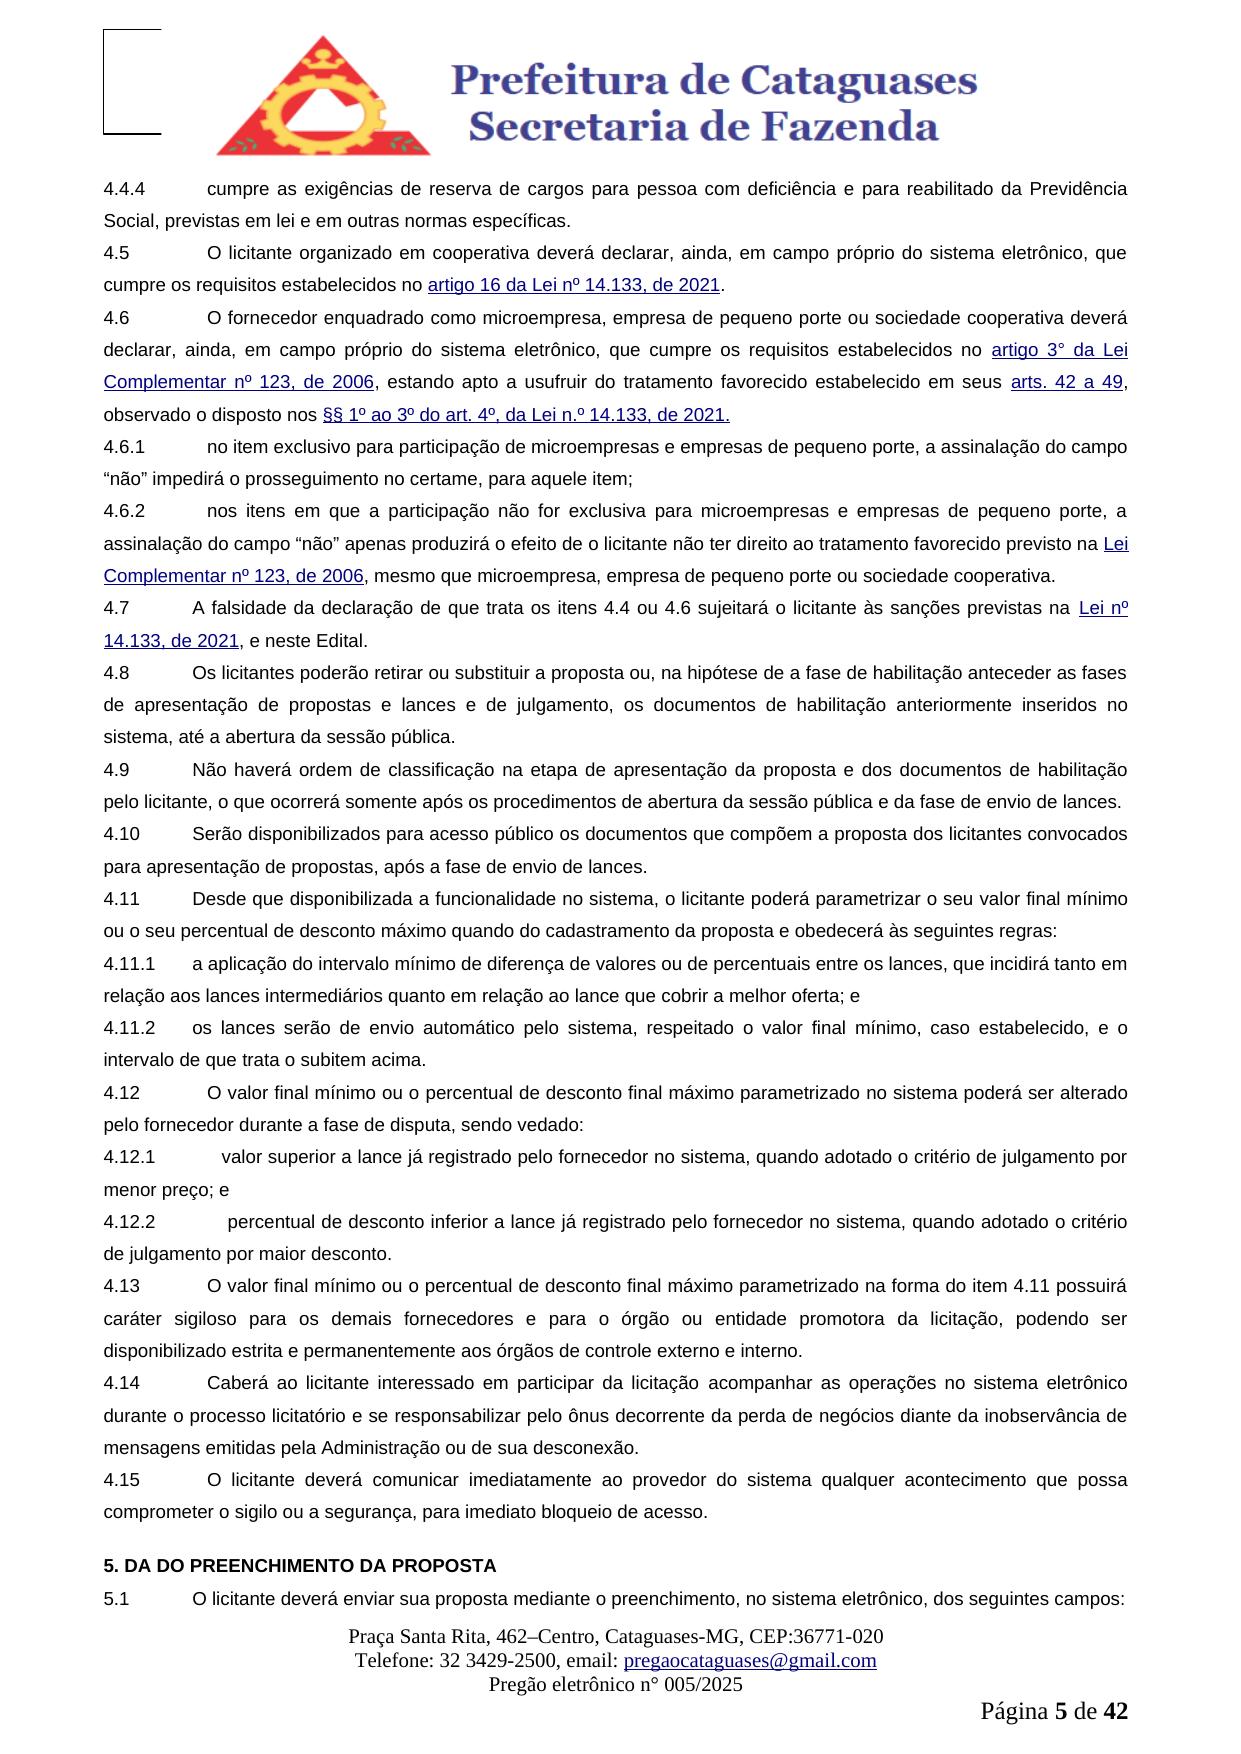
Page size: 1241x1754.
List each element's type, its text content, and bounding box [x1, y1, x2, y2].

list os lances serão de envio automático pelo sistema, respeitado o valor final mínimo, caso estabelecido, e o intervalo de que trata o subitem acima. [103, 1017, 1128, 1071]
list no item exclusivo para participação de microempresas e empresas de pequeno porte, a assinalação do campo “não” impedirá o prosseguimento no certame, para aquele item; [103, 436, 1128, 489]
list O valor final mínimo ou o percentual de desconto final máximo parametrizado no sistema poderá ser alterado pelo fornecedor durante a fase de disputa, sendo vedado: [103, 1081, 1128, 1135]
list percentual de desconto inferior a lance já registrado pelo fornecedor no sistema, quando adotado o critério de julgamento por maior desconto. [103, 1211, 1128, 1264]
list O licitante deverá enviar sua proposta mediante o preenchimento, no sistema eletrônico, dos seguintes campos: [103, 1587, 1128, 1609]
list a aplicação do intervalo mínimo de diferença de valores ou de percentuais entre os lances, que incidirá tanto em relação aos lances intermediários quanto em relação ao lance que cobrir a melhor oferta; e [103, 952, 1128, 1006]
list O fornecedor enquadrado como microempresa, empresa de pequeno porte ou sociedade cooperativa deverá declarar, ainda, em campo próprio do sistema eletrônico, que cumpre os requisitos estabelecidos no artigo 3° da Lei Complementar nº 123, de 2006, estando apto a usufruir do tratamento favorecido estabelecido em seus arts. 42 a 49, observado o disposto nos §§ 1º ao 3º do art. 4º, da Lei n.º 14.133, de 2021. [103, 306, 1128, 425]
list A falsidade da declaração de que trata os itens 4.4 ou 4.6 sujeitará o licitante às sanções previstas na Lei nº 14.133, de 2021, e neste Edital. [103, 597, 1128, 651]
list Os licitantes poderão retirar ou substituir a proposta ou, na hipótese de a fase de habilitação anteceder as fases de apresentação de propostas e lances e de julgamento, os documentos de habilitação anteriormente inseridos no sistema, até a abertura da sessão pública. [103, 662, 1128, 748]
list Não haverá ordem de classificação na etapa de apresentação da proposta e dos documentos de habilitação pelo licitante, o que ocorrerá somente após os procedimentos de abertura da sessão pública e da fase de envio de lances. [103, 758, 1128, 812]
list valor superior a lance já registrado pelo fornecedor no sistema, quando adotado o critério de julgamento por menor preço; e [103, 1146, 1128, 1200]
list cumpre as exigências de reserva de cargos para pessoa com deficiência e para reabilitado da Previdência Social, previstas em lei e em outras normas específicas. [103, 177, 1128, 231]
picture [161, 29, 1071, 177]
list nos itens em que a participação não for exclusiva para microempresas e empresas de pequeno porte, a assinalação do campo “não” apenas produzirá o efeito de o licitante não ter direito ao tratamento favorecido previsto na Lei Complementar nº 123, de 2006, mesmo que microempresa, empresa de pequeno porte ou sociedade cooperativa. [103, 500, 1128, 586]
list Serão disponibilizados para acesso público os documentos que compõem a proposta dos licitantes convocados para apresentação de propostas, após a fase de envio de lances. [103, 823, 1128, 877]
list O valor final mínimo ou o percentual de desconto final máximo parametrizado na forma do item 4.11 possuirá caráter sigiloso para os demais fornecedores e para o órgão ou entidade promotora da licitação, podendo ser disponibilizado estrita e permanentemente aos órgãos de controle externo e interno. [103, 1275, 1128, 1361]
list Caberá ao licitante interessado em participar da licitação acompanhar as operações no sistema eletrônico durante o processo licitatório e se responsabilizar pelo ônus decorrente da perda de negócios diante da inobservância de mensagens emitidas pela Administração ou de sua desconexão. [103, 1372, 1128, 1458]
list O licitante organizado em cooperativa deverá declarar, ainda, em campo próprio do sistema eletrônico, que cumpre os requisitos estabelecidos no artigo 16 da Lei nº 14.133, de 2021. [103, 242, 1128, 296]
text 5. DA DO PREENCHIMENTO DA PROPOSTA [103, 1555, 1128, 1577]
list Desde que disponibilizada a funcionalidade no sistema, o licitante poderá parametrizar o seu valor final mínimo ou o seu percentual de desconto máximo quando do cadastramento da proposta e obedecerá às seguintes regras: [103, 888, 1128, 942]
list O licitante deverá comunicar imediatamente ao provedor do sistema qualquer acontecimento que possa comprometer o sigilo ou a segurança, para imediato bloqueio de acesso. [103, 1469, 1128, 1523]
